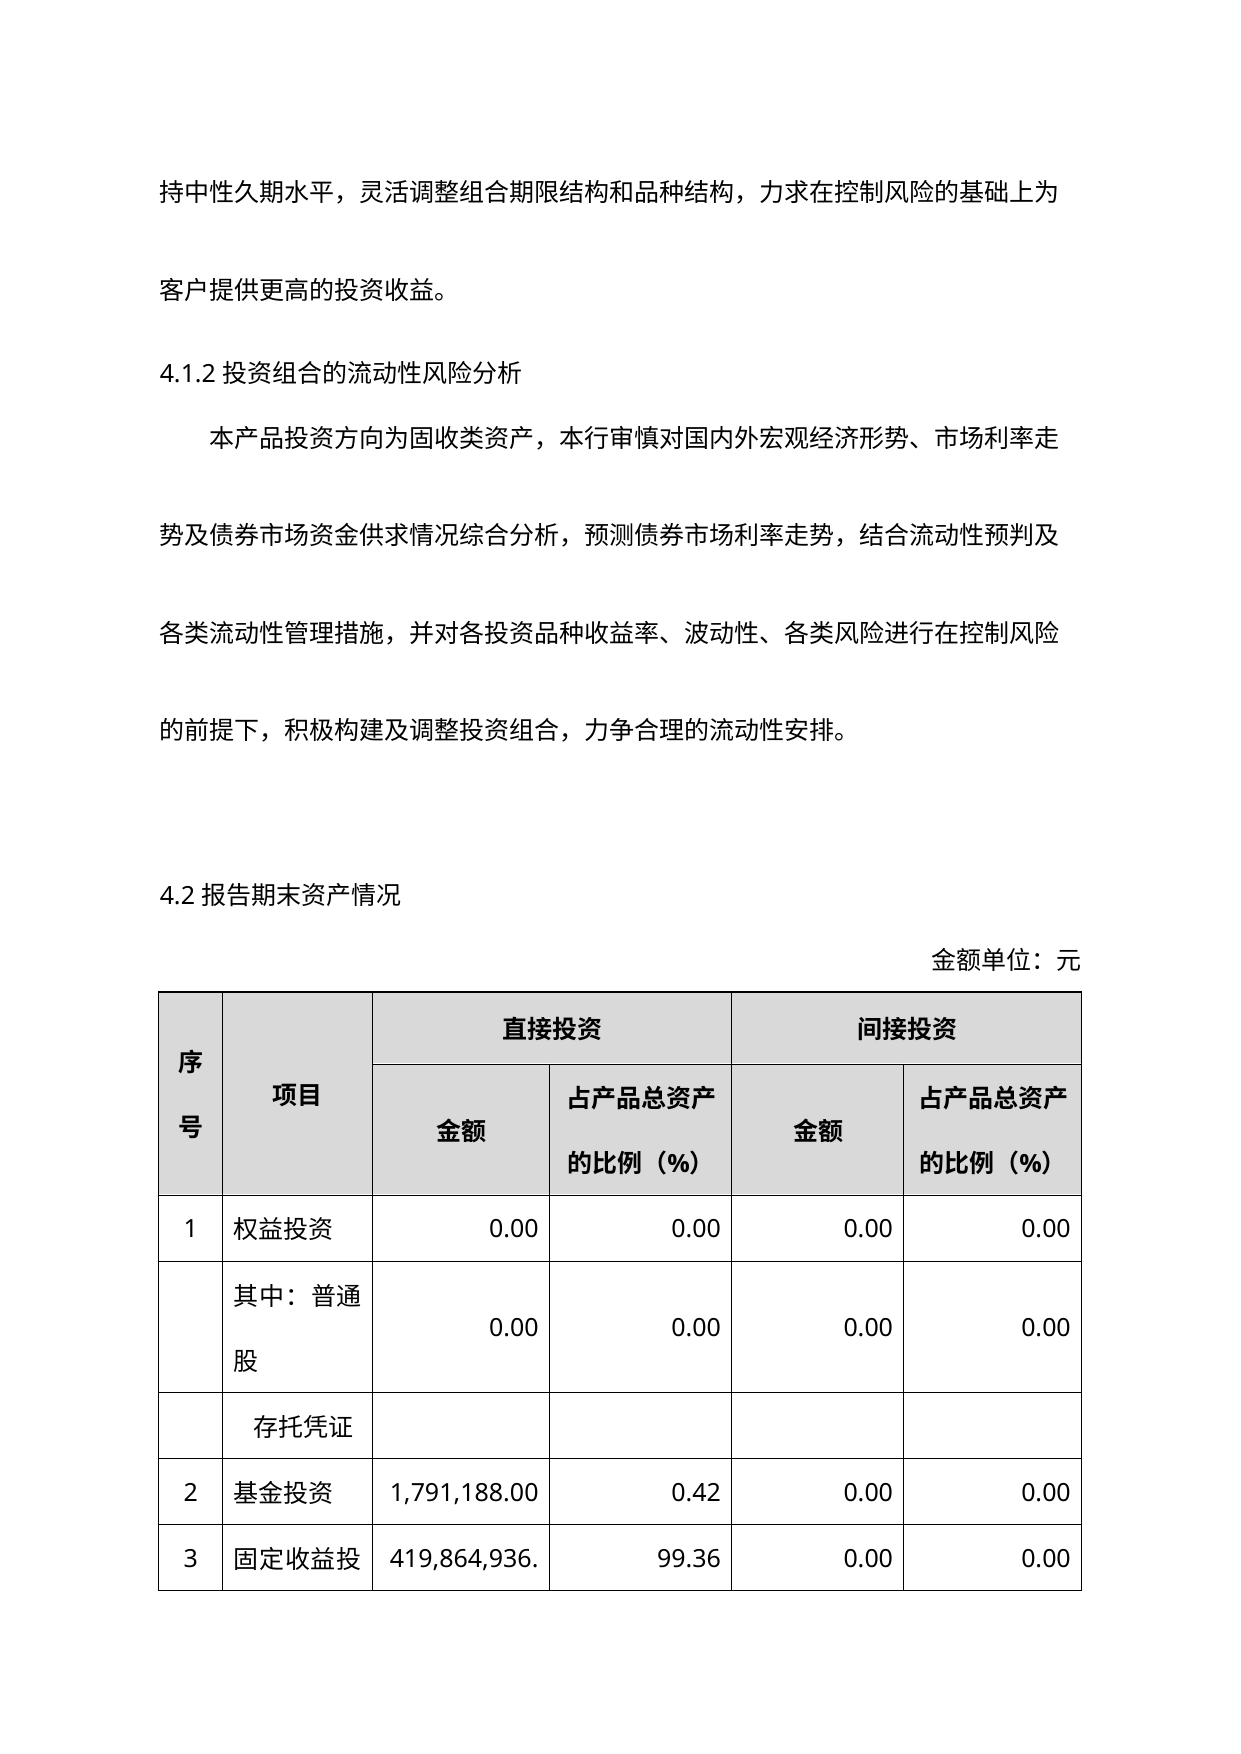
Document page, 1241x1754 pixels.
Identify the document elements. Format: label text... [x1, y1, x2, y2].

table_cell 3 [159, 1525, 222, 1590]
text 4.1.2 投资组合的流动性风险分析 [159, 339, 1081, 404]
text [159, 158, 1081, 321]
table_cell 0.00 [732, 1262, 903, 1392]
table_cell 权益投资 [223, 1196, 372, 1261]
table_cell 0.00 [904, 1262, 1081, 1392]
table_cell 0.00 [904, 1525, 1081, 1590]
table_header 项目 [223, 993, 372, 1194]
table_cell 1 [159, 1196, 222, 1261]
table_cell 0.42 [550, 1459, 731, 1524]
table_cell [373, 1393, 549, 1458]
table_cell 1,791,188.00 [373, 1459, 549, 1524]
table_cell 金额 [732, 1065, 903, 1194]
table_cell [159, 1393, 222, 1458]
table_cell 0.00 [732, 1196, 903, 1261]
table_cell 0.00 [550, 1262, 731, 1392]
table_cell 0.00 [373, 1196, 549, 1261]
table_cell 固定收益投资 [223, 1525, 372, 1590]
table_cell [732, 1393, 903, 1458]
table_cell 0.00 [904, 1459, 1081, 1524]
table_header 序号 [159, 993, 222, 1194]
table_cell [904, 1393, 1081, 1458]
table_cell 基金投资 [223, 1459, 372, 1524]
text 金额单位：元 [159, 926, 1081, 991]
table_cell [159, 1262, 222, 1392]
table_cell 0.00 [373, 1262, 549, 1392]
table_cell 99.36 [550, 1525, 731, 1590]
table_cell 0.00 [732, 1459, 903, 1524]
table_cell 2 [159, 1459, 222, 1524]
table_header 直接投资 [373, 993, 731, 1063]
table_cell 0.00 [732, 1525, 903, 1590]
table_cell 419,864,936.65 [373, 1525, 549, 1590]
table_cell 0.00 [904, 1196, 1081, 1261]
text 4.2 报告期末资产情况 [159, 861, 1081, 926]
table_header 间接投资 [732, 993, 1081, 1063]
table_cell 存托凭证 [223, 1393, 372, 1458]
table_cell 金额 [373, 1065, 549, 1194]
table_cell 其中：普通股 [223, 1262, 372, 1392]
table_cell 占产品总资产的比例（%） [550, 1065, 731, 1194]
text 本产品投资方向为固收类资产，本行审慎对国内外宏观经济形势、市场利率走势及债券市场资金供求情况综合分析，预测债券市场利率走势，结合流动性预判及各类流动性管理措施，并对各投资品种收益率、波动性、各类风险进行在控制风险的前提下，积极构建及调整投资组合，力争合理的流动性安排。 [159, 404, 1081, 761]
table_cell 占产品总资产的比例（%） [904, 1065, 1081, 1194]
table_cell 0.00 [550, 1196, 731, 1261]
table_cell [550, 1393, 731, 1458]
